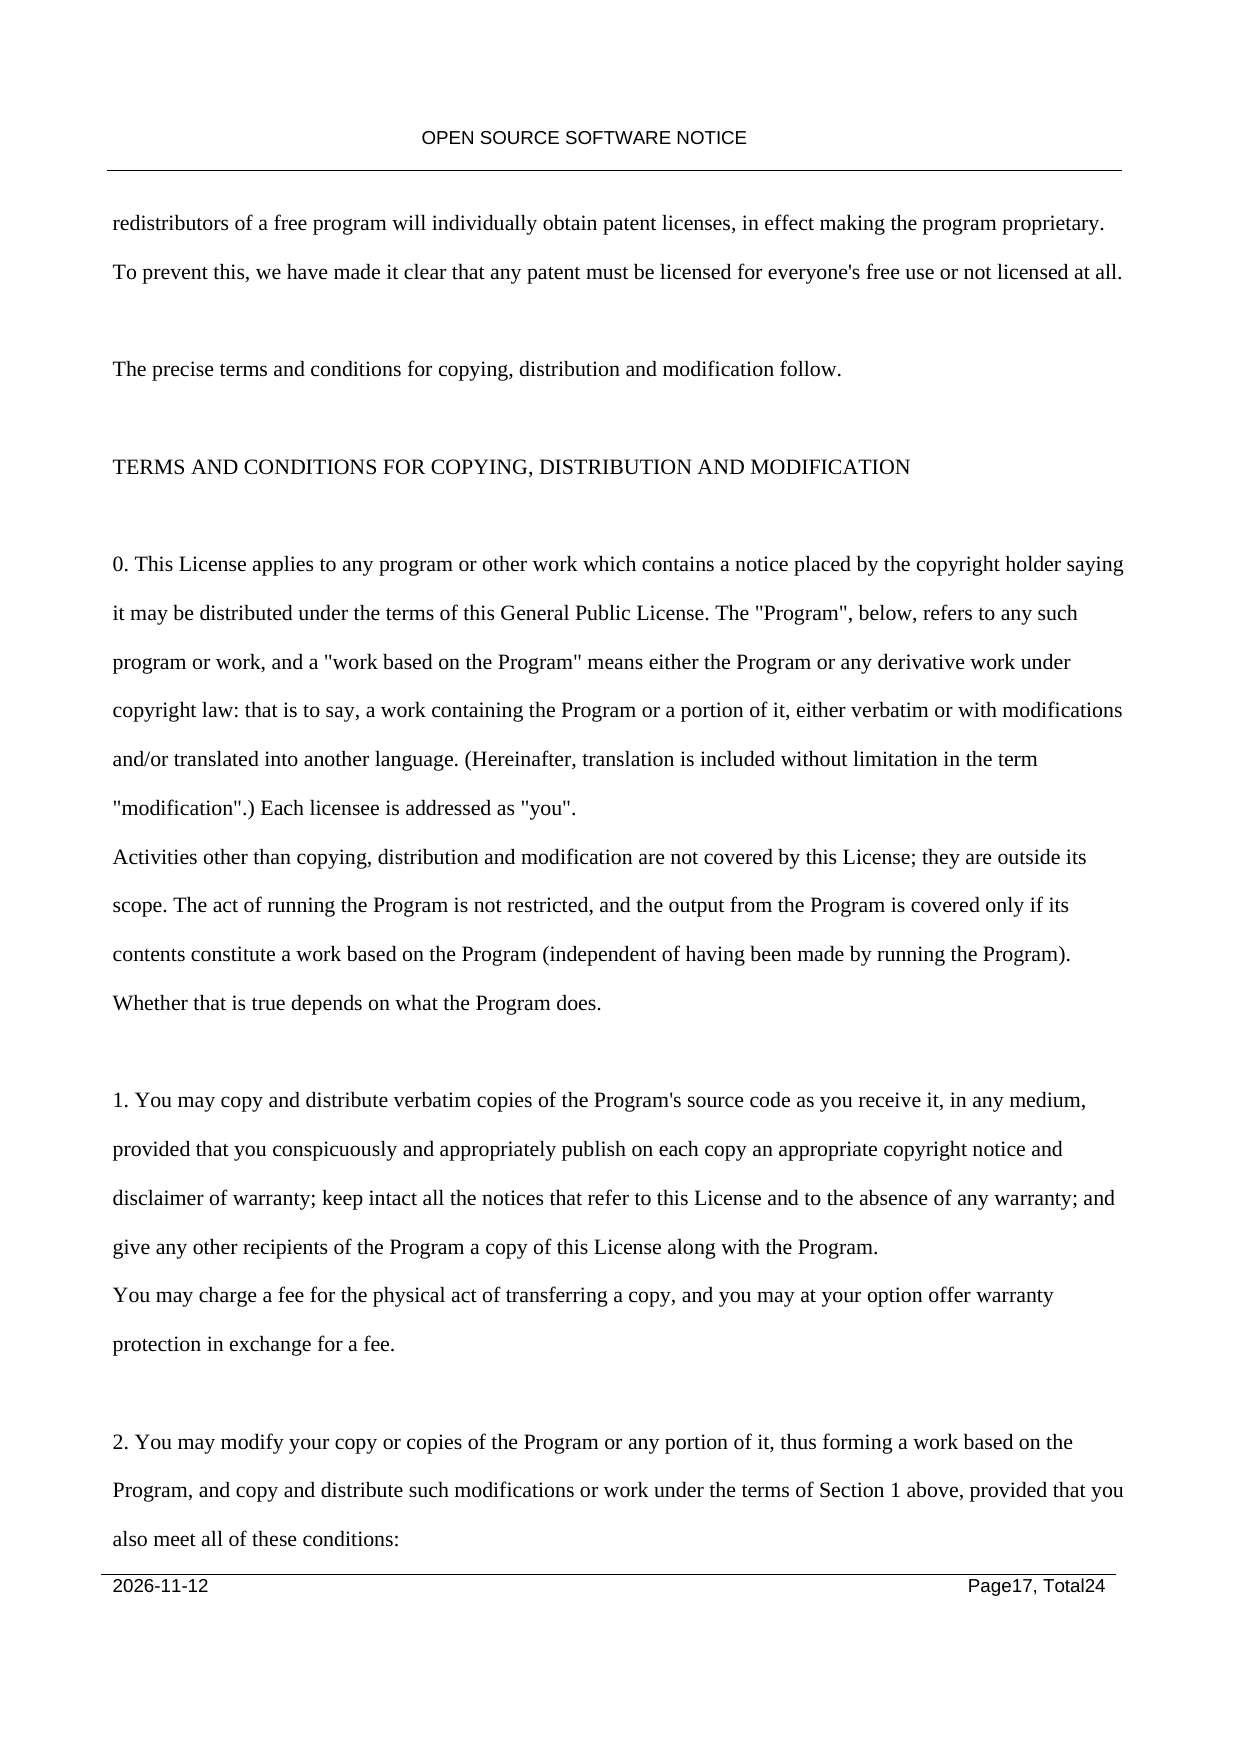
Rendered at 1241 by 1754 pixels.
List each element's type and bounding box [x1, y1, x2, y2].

text [112, 206, 1128, 1555]
